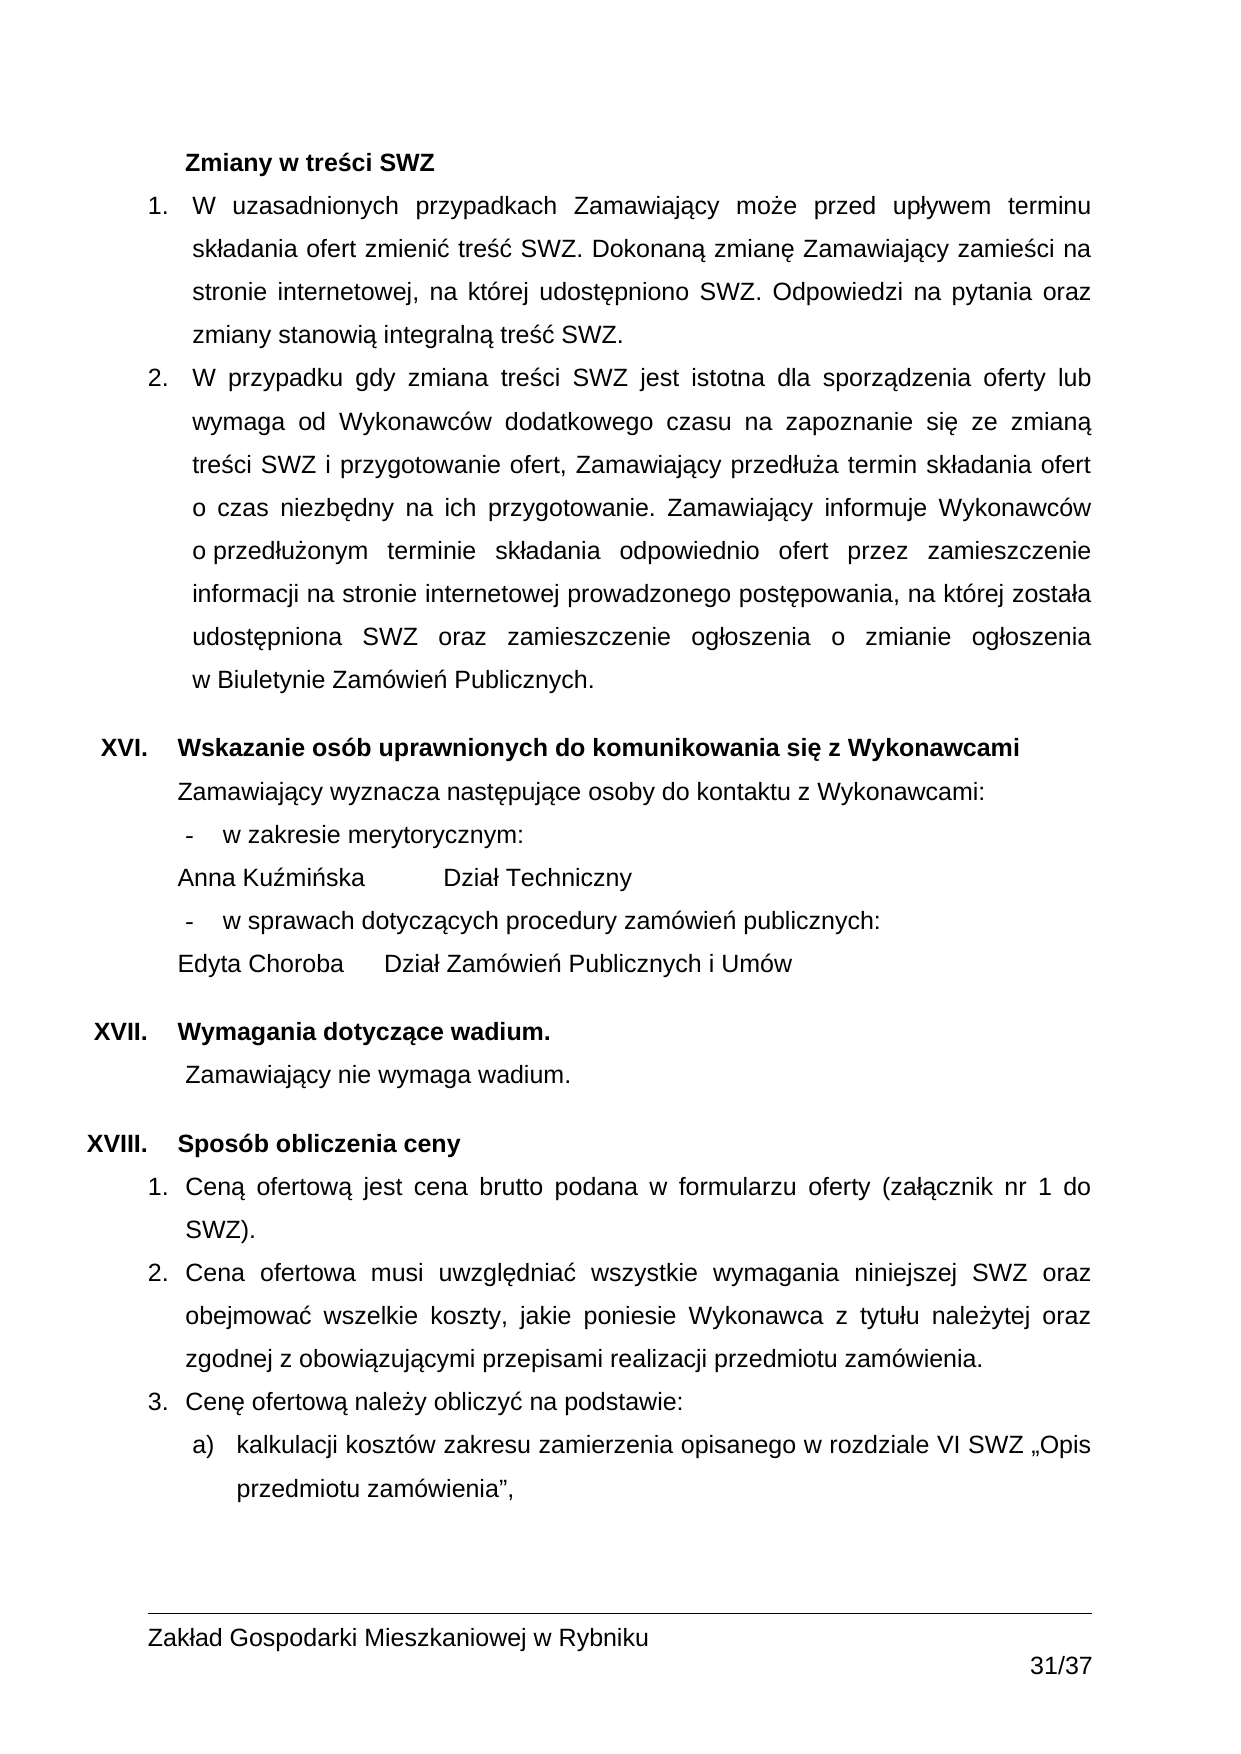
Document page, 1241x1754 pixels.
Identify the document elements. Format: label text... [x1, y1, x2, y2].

list Ceną ofertową jest cena brutto podana w formularzu oferty (załącznik nr 1 do SWZ). [148, 1172, 1092, 1243]
list Cenę ofertową należy obliczyć na podstawie: [148, 1387, 1092, 1416]
list Zamawiający nie wymaga wadium. [185, 1060, 1092, 1089]
list Cena ofertowa musi uwzględniać wszystkie wymagania niniejszej SWZ oraz obejmować wszelkie koszty, jakie poniesie Wykonawca z tytułu należytej oraz zgodnej z obowiązującymi przepisami realizacji przedmiotu zamówienia. [148, 1258, 1092, 1373]
text Anna Kuźmińska Dział Techniczny [148, 863, 1092, 892]
list kalkulacji kosztów zakresu zamierzenia opisanego w rozdziale VI SWZ „Opis przedmiotu zamówienia”, [192, 1430, 1092, 1502]
subtitle Sposób obliczenia ceny [148, 1128, 1092, 1157]
subtitle Wskazanie osób uprawnionych do komunikowania się z Wykonawcami [148, 733, 1092, 762]
list Zmiany w treści SWZ [185, 148, 1092, 176]
list W przypadku gdy zmiana treści SWZ jest istotna dla sporządzenia oferty lub wymaga od Wykonawców dodatkowego czasu na zapoznanie się ze zmianą treści SWZ i przygotowanie ofert, Zamawiający przedłuża termin składania ofert o czas niezbędny na ich przygotowanie. Zamawiający informuje Wykonawców o przedłużonym terminie składania odpowiednio ofert przez zamieszczenie informacji na stronie internetowej prowadzonego postępowania, na której została udostępniona SWZ oraz zamieszczenie ogłoszenia o zmianie ogłoszenia w Biuletynie Zamówień Publicznych. [148, 363, 1092, 694]
list w sprawach dotyczących procedury zamówień publicznych: [185, 906, 1092, 935]
text Edyta Choroba Dział Zamówień Publicznych i Umów [148, 949, 1092, 978]
list w zakresie merytorycznym: [185, 819, 1092, 848]
list W uzasadnionych przypadkach Zamawiający może przed upływem terminu składania ofert zmienić treść SWZ. Dokonaną zmianę Zamawiający zamieści na stronie internetowej, na której udostępniono SWZ. Odpowiedzi na pytania oraz zmiany stanowią integralną treść SWZ. [148, 191, 1092, 349]
list Wymagania dotyczące wadium. [148, 1017, 1092, 1046]
text Zamawiający wyznacza następujące osoby do kontaktu z Wykonawcami: [177, 776, 1092, 805]
